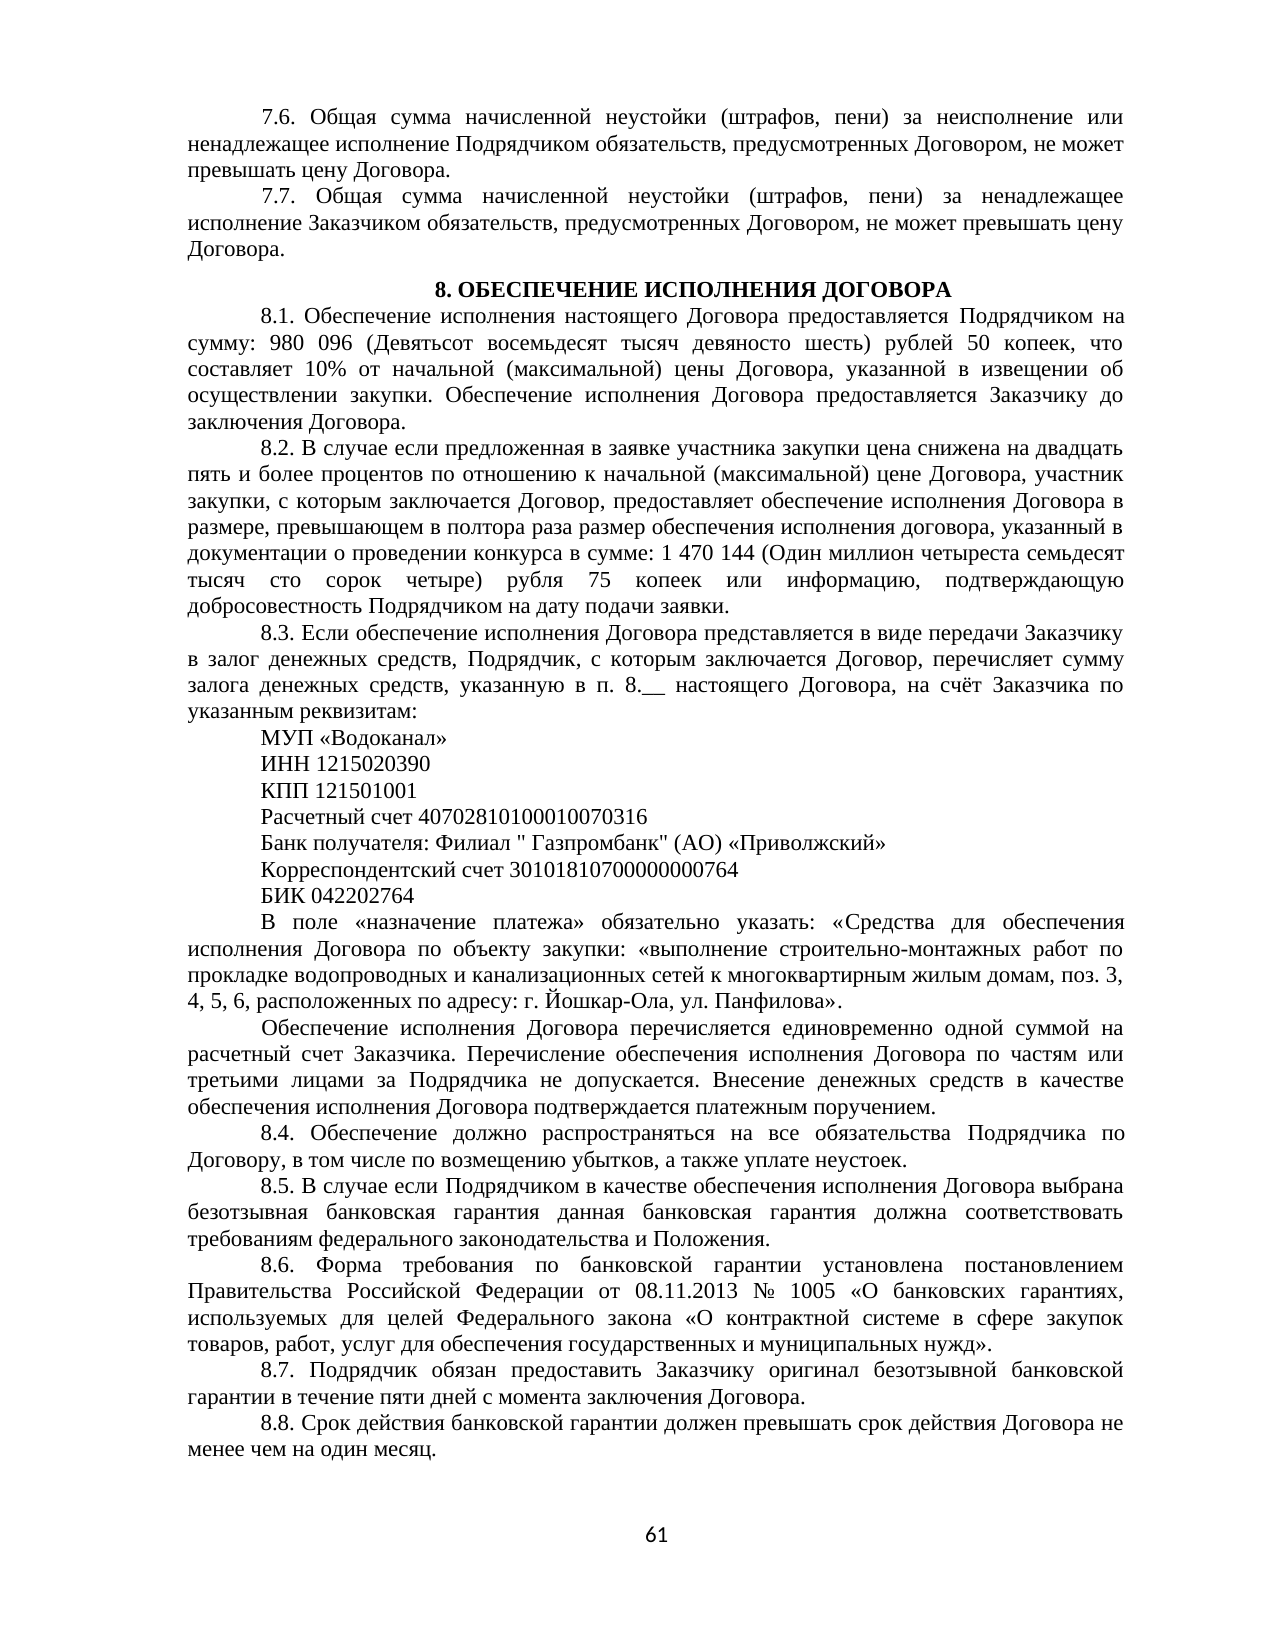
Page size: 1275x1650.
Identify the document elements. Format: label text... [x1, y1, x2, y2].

text МУП «Водоканал» [187, 724, 1125, 750]
text 8.1. Обеспечение исполнения настоящего Договора предоставляется Подрядчиком на сумму: 980 096 (Девятьсот восемьдесят тысяч девяносто шесть) рублей 50 копеек, что составляет 10% от начальной (максимальной) цены Договора, указанной в извещении об осуществлении закупки. Обеспечение исполнения Договора предоставляется Заказчику до заключения Договора. [187, 302, 1125, 434]
text ИНН 1215020390 [187, 750, 1125, 777]
text 8.5. В случае если Подрядчиком в качестве обеспечения исполнения Договора выбрана безотзывная банковская гарантия данная банковская гарантия должна соответствовать требованиям федерального законодательства и Положения. [187, 1172, 1125, 1251]
text Банк получателя: Филиал " Газпромбанк" (АО) «Приволжский» [187, 829, 1125, 856]
text 8.8. Срок действия банковской гарантии должен превышать срок действия Договора не менее чем на один месяц. [187, 1409, 1125, 1462]
text 7.7. Общая сумма начисленной неустойки (штрафов, пени) за ненадлежащее исполнение Заказчиком обязательств, предусмотренных Договором, не может превышать цену Договора. [187, 182, 1125, 262]
text БИК 042202764 [187, 882, 1125, 908]
text 8.7. Подрядчик обязан предоставить Заказчику оригинал безотзывной банковской гарантии в течение пяти дней с момента заключения Договора. [187, 1356, 1125, 1409]
text 8.6. Форма требования по банковской гарантии установлена постановлением Правительства Российской Федерации от 08.11.2013 № 1005 «О банковских гарантиях, используемых для целей Федерального закона «О контрактной системе в сфере закупок товаров, работ, услуг для обеспечения государственных и муниципальных нужд». [187, 1251, 1125, 1356]
text КПП 121501001 [187, 777, 1125, 803]
text Обеспечение исполнения Договора перечисляется единовременно одной суммой на расчетный счет Заказчика. Перечисление обеспечения исполнения Договора по частям или третьими лицами за Подрядчика не допускается. Внесение денежных средств в качестве обеспечения исполнения Договора подтверждается платежным поручением. [187, 1014, 1125, 1119]
text 8. ОБЕСПЕЧЕНИЕ ИСПОЛНЕНИЯ ДОГОВОРА [187, 276, 1125, 302]
text Корреспондентский счет 30101810700000000764 [187, 856, 1125, 882]
text Расчетный счет 40702810100010070316 [187, 803, 1125, 829]
text 8.4. Обеспечение должно распространяться на все обязательства Подрядчика по Договору, в том числе по возмещению убытков, а также уплате неустоек. [187, 1119, 1125, 1172]
text В поле «назначение платежа» обязательно указать: «Средства для обеспечения исполнения Договора по объекту закупки: «выполнение строительно-монтажных работ по прокладке водопроводных и канализационных сетей к многоквартирным жилым домам, поз. 3, 4, 5, 6, расположенных по адресу: г. Йошкар-Ола, ул. Панфилова». [187, 908, 1125, 1014]
text 8.3. Если обеспечение исполнения Договора представляется в виде передачи Заказчику в залог денежных средств, Подрядчик, с которым заключается Договор, перечисляет сумму залога денежных средств, указанную в п. 8.__ настоящего Договора, на счёт Заказчика по указанным реквизитам: [187, 618, 1125, 724]
text 7.6. Общая сумма начисленной неустойки (штрафов, пени) за неисполнение или ненадлежащее исполнение Подрядчиком обязательств, предусмотренных Договором, не может превышать цену Договора. [187, 103, 1125, 182]
text 8.2. В случае если предложенная в заявке участника закупки цена снижена на двадцать пять и более процентов по отношению к начальной (максимальной) цене Договора, участник закупки, с которым заключается Договор, предоставляет обеспечение исполнения Договора в размере, превышающем в полтора раза размер обеспечения исполнения договора, указанный в документации о проведении конкурса в сумме: 1 470 144 (Один миллион четыреста семьдесят тысяч сто сорок четыре) рубля 75 копеек или информацию, подтверждающую добросовестность Подрядчиком на дату подачи заявки. [187, 434, 1125, 618]
